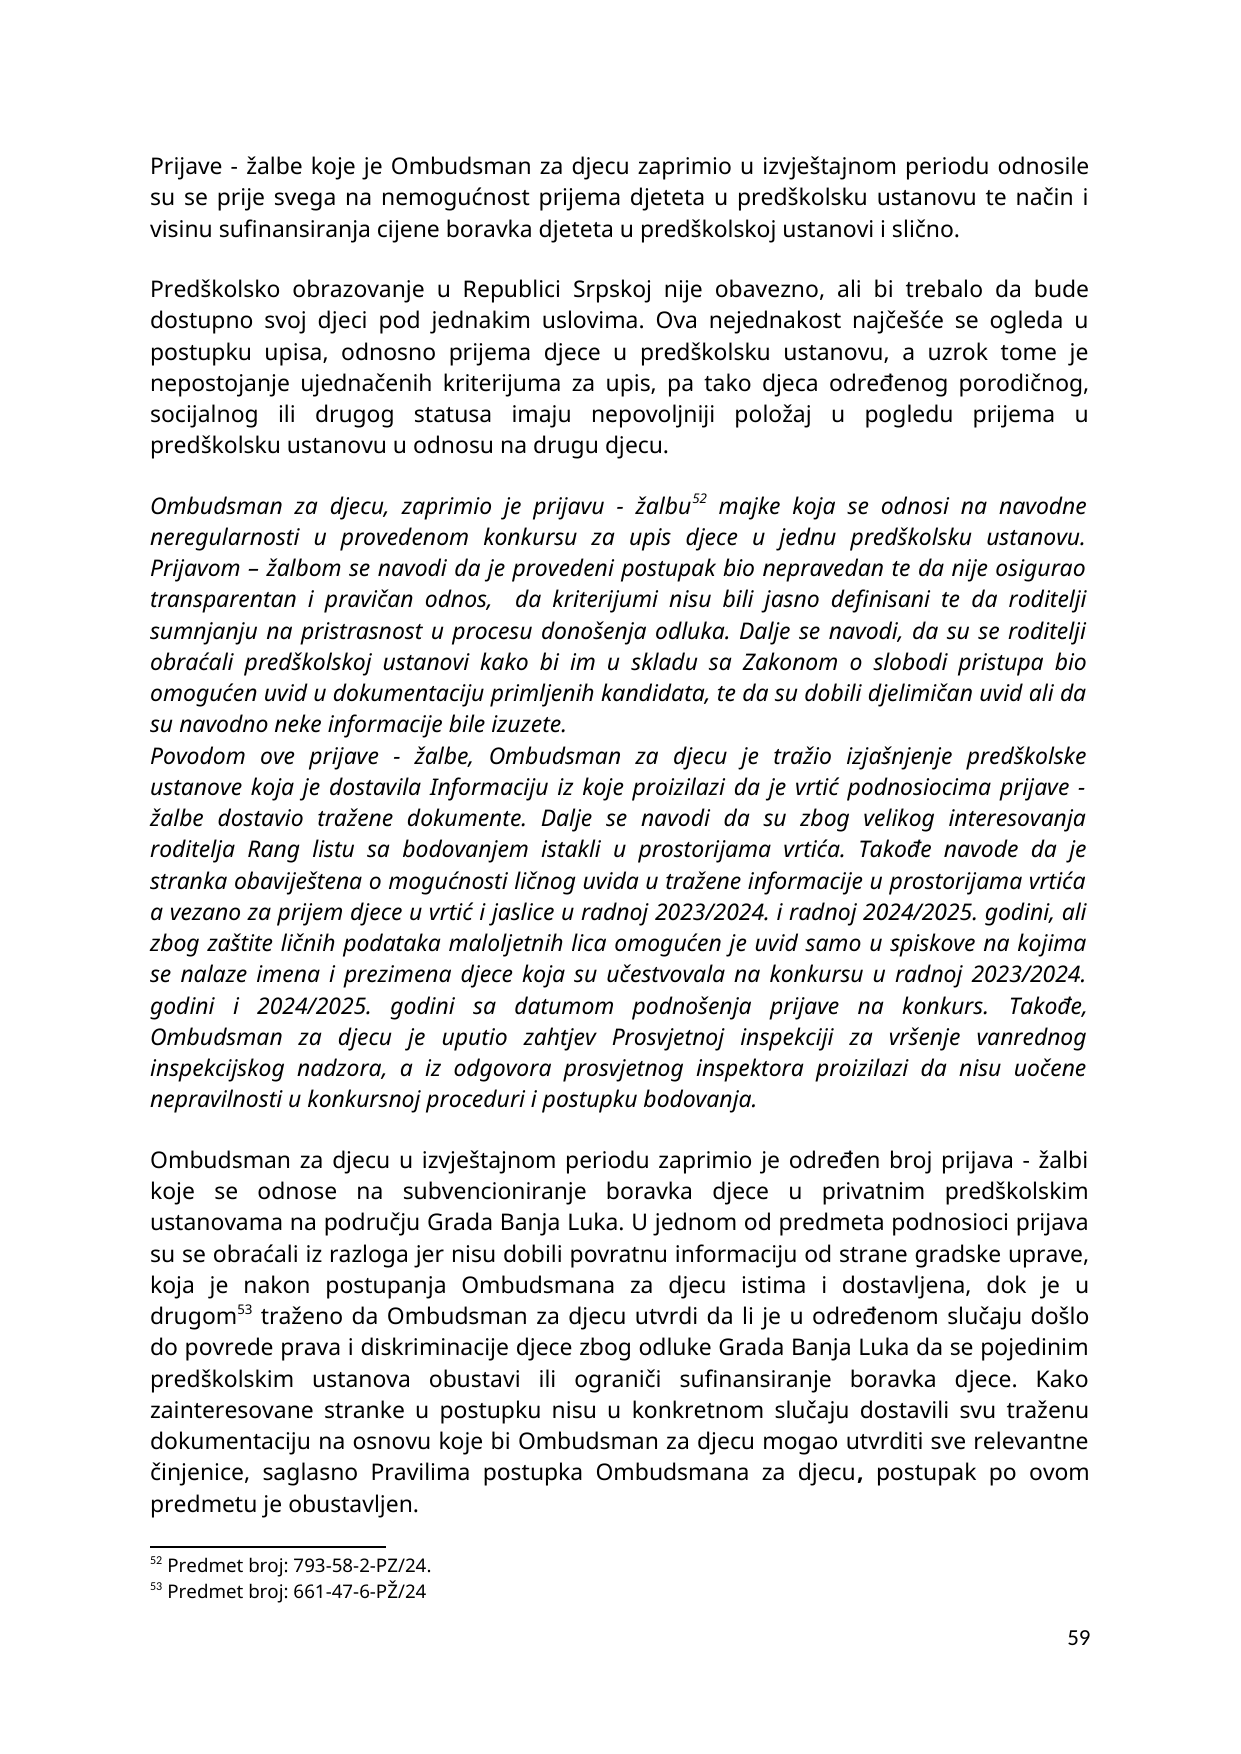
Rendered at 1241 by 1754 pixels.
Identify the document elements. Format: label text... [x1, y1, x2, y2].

text Predškolsko obrazovanje u Republici Srpskoj nije obavezno, ali bi trebalo da bude dostupno svoj djeci pod jednakim uslovima. Ova nejednakost najčešće se ogleda u postupku upisa, odnosno prijema djece u predškolsku ustanovu, a uzrok tome je nepostojanje ujednačenih kriterijuma za upis, pa tako djeca određenog porodičnog, socijalnog ili drugog statusa imaju nepovoljniji položaj u pogledu prijema u predškolsku ustanovu u odnosu na drugu djecu. [150, 273, 1090, 460]
text Ombudsman za djecu, zaprimio je prijavu - žalbu majke koja se odnosi na navodne neregularnosti u provedenom konkursu za upis djece u jednu predškolsku ustanovu. Prijavom – žalbom se navodi da je provedeni postupak bio nepravedan te da nije osigurao transparentan i pravičan odnos, da kriterijumi nisu bili jasno definisani te da roditelji sumnjanju na pristrasnost u procesu donošenja odluka. Dalje se navodi, da su se roditelji obraćali predškolskoj ustanovi kako bi im u skladu sa Zakonom o slobodi pristupa bio omogućen uvid u dokumentaciju primljenih kandidata, te da su dobili djelimičan uvid ali da su navodno neke informacije bile izuzete. [150, 489, 1090, 739]
text Prijave - žalbe koje je Ombudsman za djecu zaprimio u izvještajnom periodu odnosile su se prije svega na nemogućnost prijema djeteta u predškolsku ustanovu te način i visinu sufinansiranja cijene boravka djeteta u predškolskoj ustanovi i slično. [150, 150, 1090, 244]
text Povodom ove prijave - žalbe, Ombudsman za djecu je tražio izjašnjenje predškolske ustanove koja je dostavila Informaciju iz koje proizilazi da je vrtić podnosiocima prijave -žalbe dostavio tražene dokumente. Dalje se navodi da su zbog velikog interesovanja roditelja Rang listu sa bodovanjem istakli u prostorijama vrtića. Takođe navode da je stranka obaviještena o mogućnosti ličnog uvida u tražene informacije u prostorijama vrtića a vezano za prijem djece u vrtić i jaslice u radnoj 2023/2024. i radnoj 2024/2025. godini, ali zbog zaštite ličnih podataka maloljetnih lica omogućen je uvid samo u spiskove na kojima se nalaze imena i prezimena djece koja su učestvovala na konkursu u radnoj 2023/2024. godini i 2024/2025. godini sa datumom podnošenja prijave na konkurs. Takođe, Ombudsman za djecu je uputio zahtjev Prosvjetnoj inspekciji za vršenje vanrednog inspekcijskog nadzora, a iz odgovora prosvjetnog inspektora proizilazi da nisu uočene nepravilnosti u konkursnoj proceduri i postupku bodovanja. [150, 739, 1090, 1114]
text Ombudsman za djecu u izvještajnom periodu zaprimio je određen broj prijava - žalbi koje se odnose na subvencioniranje boravka djece u privatnim predškolskim ustanovama na području Grada Banja Luka. U jednom od predmeta podnosioci prijava su se obraćali iz razloga jer nisu dobili povratnu informaciju od strane gradske uprave, koja je nakon postupanja Ombudsmana za djecu istima i dostavljena, dok je u drugom traženo da Ombudsman za djecu utvrdi da li je u određenom slučaju došlo do povrede prava i diskriminacije djece zbog odluke Grada Banja Luka da se pojedinim predškolskim ustanova obustavi ili ograniči sufinansiranje boravka djece. Kako zainteresovane stranke u postupku nisu u konkretnom slučaju dostavili svu traženu dokumentaciju na osnovu koje bi Ombudsman za djecu mogao utvrditi sve relevantne činjenice, saglasno Pravilima postupka Ombudsmana za djecu, postupak po ovom predmetu je obustavljen. [150, 1144, 1090, 1519]
